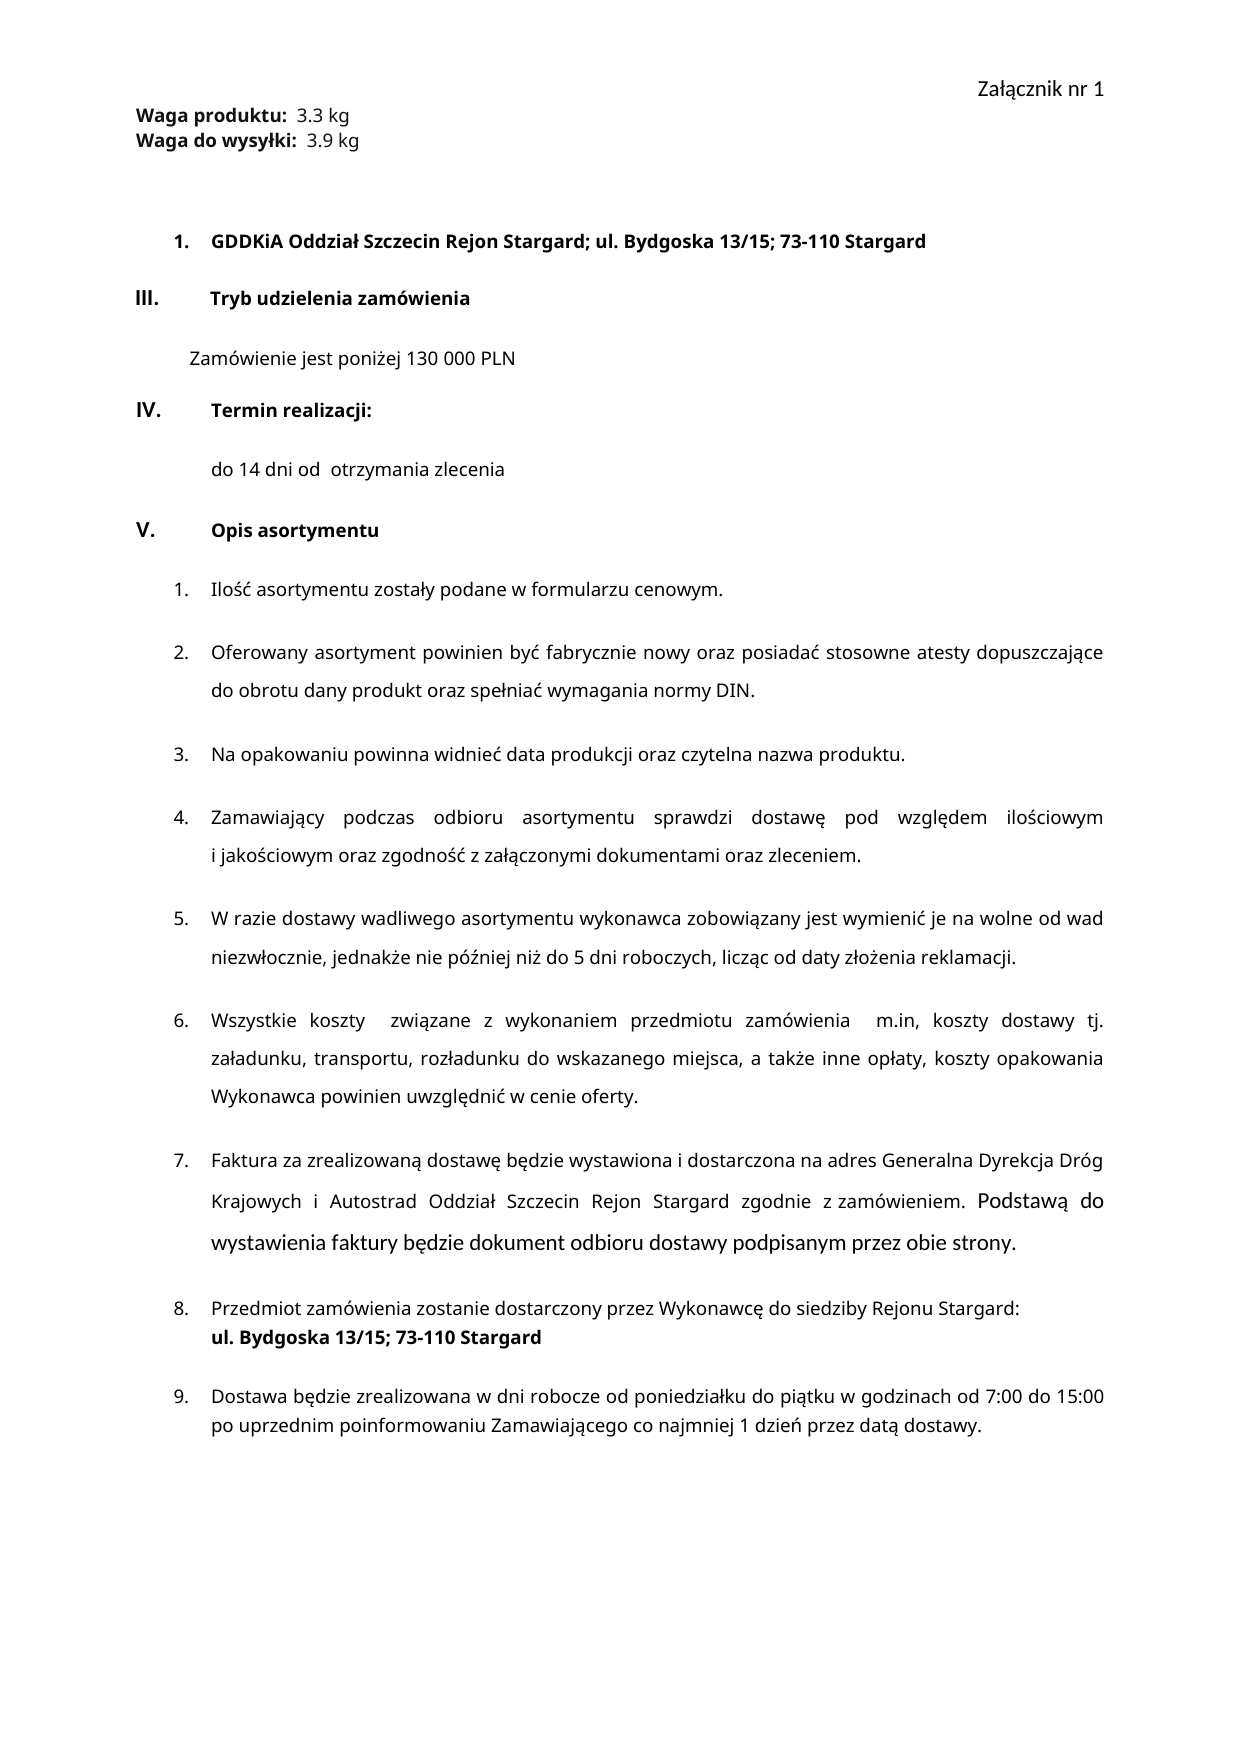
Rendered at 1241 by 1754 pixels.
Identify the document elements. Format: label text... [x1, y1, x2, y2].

list GDDKiA Oddział Szczecin Rejon Stargard; ul. Bydgoska 13/15; 73-110 Stargard [173, 228, 1104, 254]
list do 14 dni od otrzymania zlecenia [211, 456, 1104, 482]
list Na opakowaniu powinna widnieć data produkcji oraz czytelna nazwa produktu. [173, 741, 1104, 767]
list Zamawiający podczas odbioru asortymentu sprawdzi dostawę pod względem ilościowym i jakościowym oraz zgodność z załączonymi dokumentami oraz zleceniem. [173, 804, 1104, 868]
list Faktura za zrealizowaną dostawę będzie wystawiona i dostarczona na adres Generalna Dyrekcja Dróg Krajowych i Autostrad Oddział Szczecin Rejon Stargard zgodnie z zamówieniem. Podstawą do wystawienia faktury będzie dokument odbioru dostawy podpisanym przez obie strony. [173, 1147, 1104, 1256]
list Ilość asortymentu zostały podane w formularzu cenowym. [173, 576, 1104, 602]
list Przedmiot zamówienia zostanie dostarczony przez Wykonawcę do siedziby Rejonu Stargard: [173, 1295, 1104, 1321]
list Tryb udzielenia zamówienia [135, 283, 1104, 311]
text Waga produktu: 3.3 kg Waga do wysyłki: 3.9 kg [136, 102, 1104, 153]
list Dostawa będzie zrealizowana w dni robocze od poniedziałku do piątku w godzinach od 7:00 do 15:00 po uprzednim poinformowaniu Zamawiającego co najmniej 1 dzień przez datą dostawy. [173, 1383, 1104, 1438]
list Wszystkie koszty związane z wykonaniem przedmiotu zamówienia m.in, koszty dostawy tj. załadunku, transportu, rozładunku do wskazanego miejsca, a także inne opłaty, koszty opakowania Wykonawca powinien uwzględnić w cenie oferty. [173, 1007, 1104, 1109]
text Zamówienie jest poniżej 130 000 PLN [136, 345, 1104, 370]
list ul. Bydgoska 13/15; 73-110 Stargard [211, 1324, 1104, 1350]
list W razie dostawy wadliwego asortymentu wykonawca zobowiązany jest wymienić je na wolne od wad niezwłocznie, jednakże nie później niż do 5 dni roboczych, licząc od daty złożenia reklamacji. [173, 906, 1104, 969]
list Termin realizacji: [136, 395, 1104, 423]
list Oferowany asortyment powinien być fabrycznie nowy oraz posiadać stosowne atesty dopuszczające do obrotu dany produkt oraz spełniać wymagania normy DIN. [173, 639, 1104, 703]
list Opis asortymentu [136, 515, 1104, 543]
